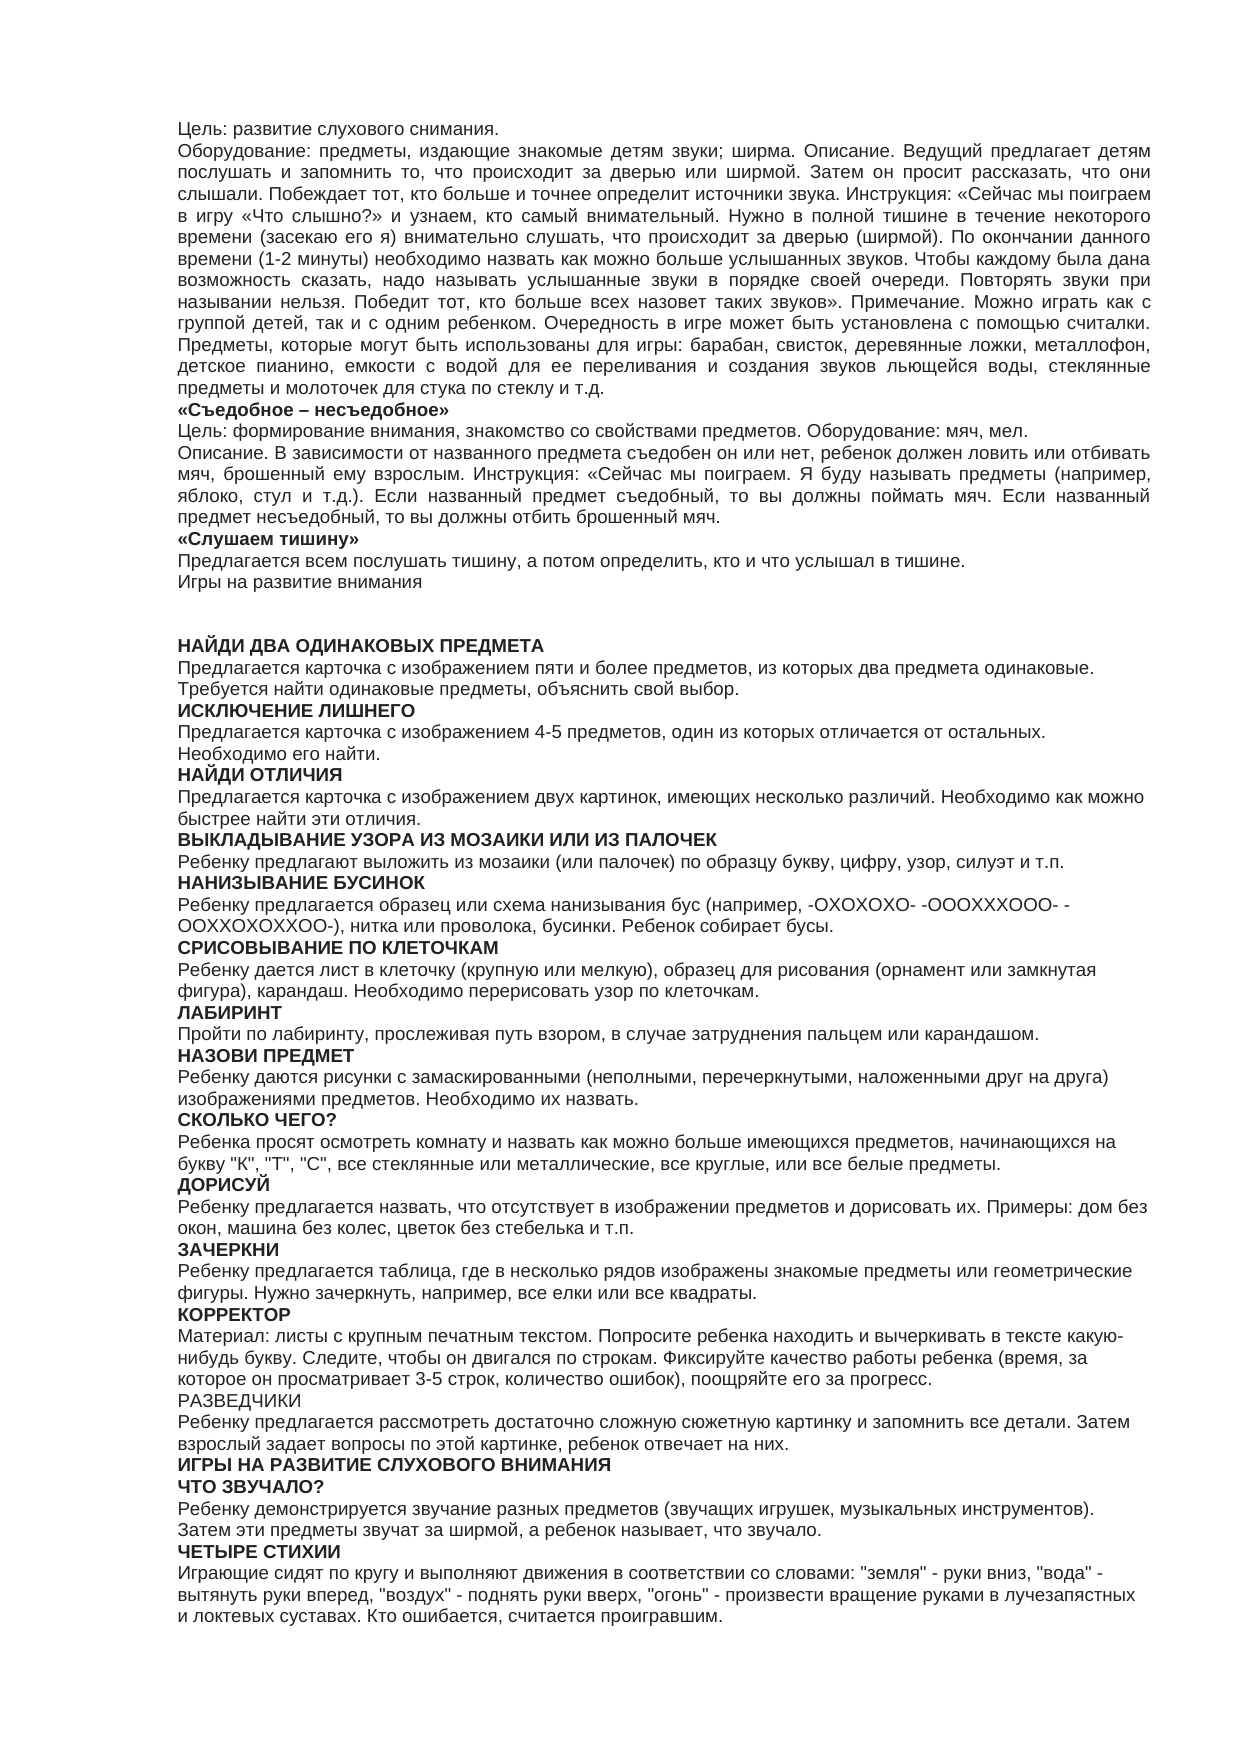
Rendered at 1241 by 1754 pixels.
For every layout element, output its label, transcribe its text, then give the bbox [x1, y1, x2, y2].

text Цель: развитие слухового снимания. [177, 118, 1152, 140]
text КОРРЕКТОР Материал: листы с крупным печатным текстом. Попросите ребенка находить и вычеркивать в тексте какую-нибудь букву. Следите, чтобы он двигался по строкам. Фиксируйте качество работы ребенка (время, за которое он просматривает 3-5 строк, количество ошибок), поощряйте его за прогресс. [177, 1303, 1152, 1389]
text СРИСОВЫВАНИЕ ПО КЛЕТОЧКАМ Ребенку дается лист в клеточку (крупную или мелкую), образец для рисования (орнамент или замкнутая фигура), карандаш. Необходимо перерисовать узор по клеточкам. [177, 937, 1152, 1001]
text Предлагается всем послушать тишину, а потом определить, кто и что услышал в тишине. [177, 549, 1152, 571]
text «Слушаем тишину» [177, 528, 1152, 549]
text Цель: формирование внимания, знакомство со свойствами предметов. Оборудование: мяч, мел. [177, 420, 1152, 442]
text НАЗОВИ ПРЕДМЕТ Ребенку даются рисунки с замаскированными (неполными, перечеркнутыми, наложенными друг на друга) изображениями предметов. Необходимо их назвать. [177, 1044, 1152, 1109]
text Игры на развитие внимания [177, 571, 1152, 592]
text ИСКЛЮЧЕНИЕ ЛИШНЕГО Предлагается карточка с изображением 4-5 предметов, один из которых отличается от остальных. Необходимо его найти. [177, 699, 1152, 764]
text НАНИЗЫВАНИЕ БУСИНОК Ребенку предлагается образец или схема нанизывания бус (например, -ОХОХОХО- -ОООХХХООО- -ООХХОХОХХОО-), нитка или проволока, бусинки. Ребенок собирает бусы. [177, 872, 1152, 937]
text ЗАЧЕРКНИ Ребенку предлагается таблица, где в несколько рядов изображены знакомые предметы или геометрические фигуры. Нужно зачеркнуть, например, все елки или все квадраты. [177, 1239, 1152, 1303]
text «Съедобное – несъедобное» [177, 398, 1152, 420]
text НАЙДИ ОТЛИЧИЯ Предлагается карточка с изображением двух картинок, имеющих несколько различий. Необходимо как можно быстрее найти эти отличия. [177, 764, 1152, 829]
text ЛАБИРИНТ Пройти по лабиринту, прослеживая путь взором, в случае затруднения пальцем или карандашом. [177, 1001, 1152, 1044]
text СКОЛЬКО ЧЕГО? Ребенка просят осмотреть комнату и назвать как можно больше имеющихся предметов, начинающихся на букву "К", "Т", "С", все стеклянные или металлические, все круглые, или все белые предметы. [177, 1109, 1152, 1174]
text НАЙДИ ДВА ОДИНАКОВЫХ ПРЕДМЕТА Предлагается карточка с изображением пяти и более предметов, из которых два предмета одинаковые. Требуется найти одинаковые предметы, объяснить свой выбор. [177, 635, 1152, 699]
text ЧТО ЗВУЧАЛО? Ребенку демонстрируется звучание разных предметов (звучащих игрушек, музыкальных инструментов). Затем эти предметы звучат за ширмой, а ребенок называет, что звучало. [177, 1476, 1152, 1541]
text ВЫКЛАДЫВАНИЕ УЗОРА ИЗ МОЗАИКИ ИЛИ ИЗ ПАЛОЧЕК Ребенку предлагают выложить из мозаики (или палочек) по образцу букву, цифру, узор, силуэт и т.п. [177, 829, 1152, 872]
text Оборудование: предметы, издающие знакомые детям звуки; ширма. Описание. Ведущий предлагает детям послушать и запомнить то, что происходит за дверью или ширмой. Затем он просит рассказать, что они слышали. Побеждает тот, кто больше и точнее определит источники звука. Инструкция: «Сейчас мы поиграем в игру «Что слышно?» и узнаем, кто самый внимательный. Нужно в полной тишине в течение некоторого времени (засекаю его я) внимательно слушать, что происходит за дверью (ширмой). По окончании данного времени (1-2 минуты) необходимо назвать как можно больше услышанных звуков. Чтобы каждому была дана возможность сказать, надо называть услышанные звуки в порядке своей очереди. Повторять звуки при назывании нельзя. Победит тот, кто больше всех назовет таких звуков». Примечание. Можно играть как с группой детей, так и с одним ребенком. Очередность в игре может быть установлена с помощью считалки. Предметы, которые могут быть использованы для игры: барабан, свисток, деревянные ложки, металлофон, детское пианино, емкости с водой для ее переливания и создания звуков льющейся воды, стеклянные предметы и молоточек для стука по стеклу и т.д. [177, 140, 1152, 398]
text Описание. В зависимости от названного предмета съедобен он или нет, ребенок должен ловить или отбивать мяч, брошенный ему взрослым. Инструкция: «Сейчас мы поиграем. Я буду называть предметы (например, яблоко, стул и т.д.). Если названный предмет съедобный, то вы должны поймать мяч. Если названный предмет несъедобный, то вы должны отбить брошенный мяч. [177, 442, 1152, 528]
text ИГРЫ НА РАЗВИТИЕ СЛУХОВОГО ВНИМАНИЯ [177, 1454, 1152, 1476]
text ДОРИСУЙ Ребенку предлагается назвать, что отсутствует в изображении предметов и дорисовать их. Примеры: дом без окон, машина без колес, цветок без стебелька и т.п. [177, 1174, 1152, 1239]
text РАЗВЕДЧИКИ Ребенку предлагается рассмотреть достаточно сложную сюжетную картинку и запомнить все детали. Затем взрослый задает вопросы по этой картинке, ребенок отвечает на них. [177, 1389, 1152, 1454]
text ЧЕТЫРЕ СТИХИИ Играющие сидят по кругу и выполняют движения в соответствии со словами: "земля" - руки вниз, "вода" - вытянуть руки вперед, "воздух" - поднять руки вверх, "огонь" - произвести вращение руками в лучезапястных и локтевых суставах. Кто ошибается, считается проигравшим. [177, 1541, 1152, 1627]
